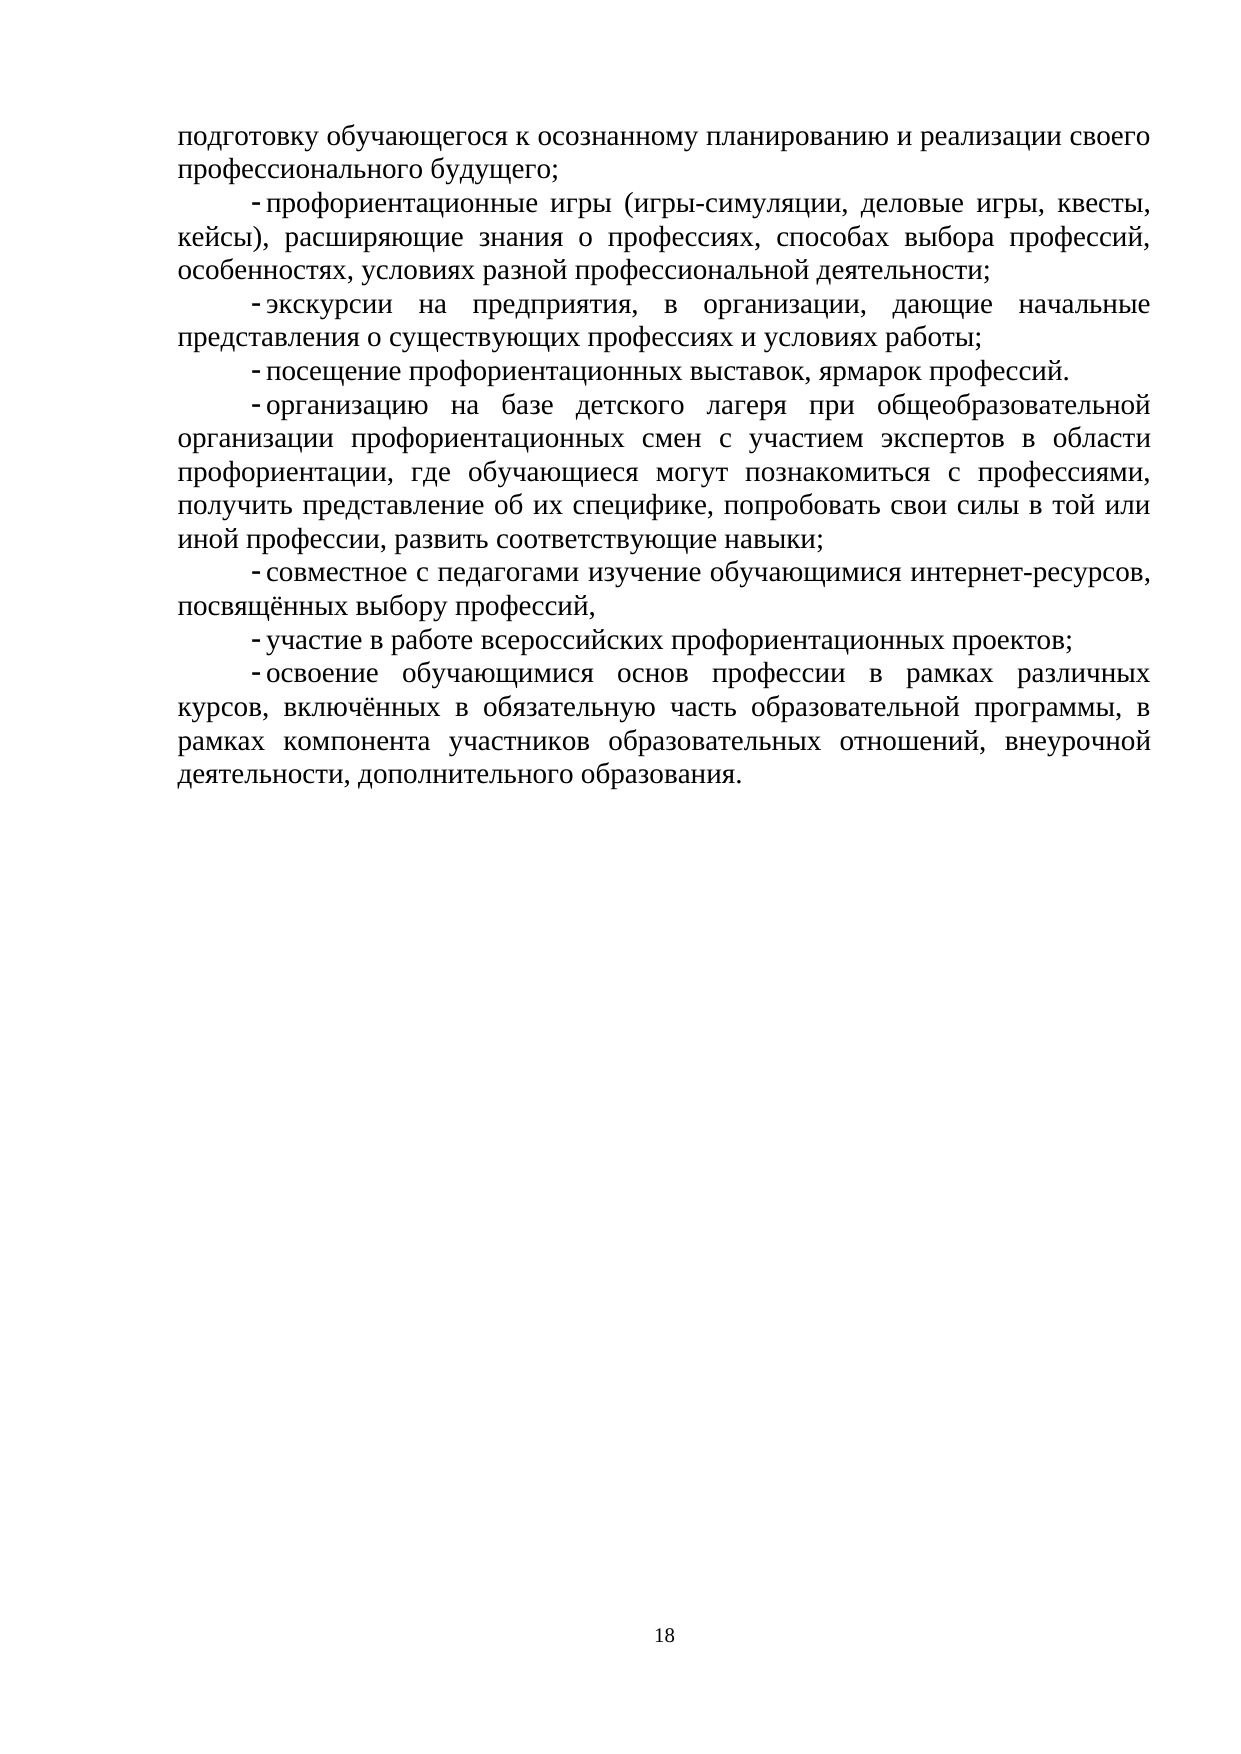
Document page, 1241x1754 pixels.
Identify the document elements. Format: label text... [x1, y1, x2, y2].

list организацию на базе детского лагеря при общеобразовательной организации профориентационных смен с участием экспертов в области профориентации, где обучающиеся могут познакомиться с профессиями, получить представление об их специфике, попробовать свои силы в той или иной профессии, развить соответствующие навыки; [177, 387, 1152, 554]
list профориентационные игры (игры-симуляции, деловые игры, квесты, кейсы), расширяющие знания о профессиях, способах выбора профессий, особенностях, условиях разной профессиональной деятельности; [177, 185, 1152, 286]
list участие в работе всероссийских профориентационных проектов; [177, 622, 1152, 655]
list экскурсии на предприятия, в организации, дающие начальные представления о существующих профессиях и условиях работы; [177, 286, 1152, 353]
list совместное с педагогами изучение обучающимися интернет-ресурсов, посвящённых выбору профессий, [177, 554, 1152, 622]
list посещение профориентационных выставок, ярмарок профессий. [177, 353, 1152, 387]
list освоение обучающимися основ профессии в рамках различных курсов, включённых в обязательную часть образовательной программы, в рамках компонента участников образовательных отношений, внеурочной деятельности, дополнительного образования. [177, 655, 1152, 790]
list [177, 118, 1152, 185]
